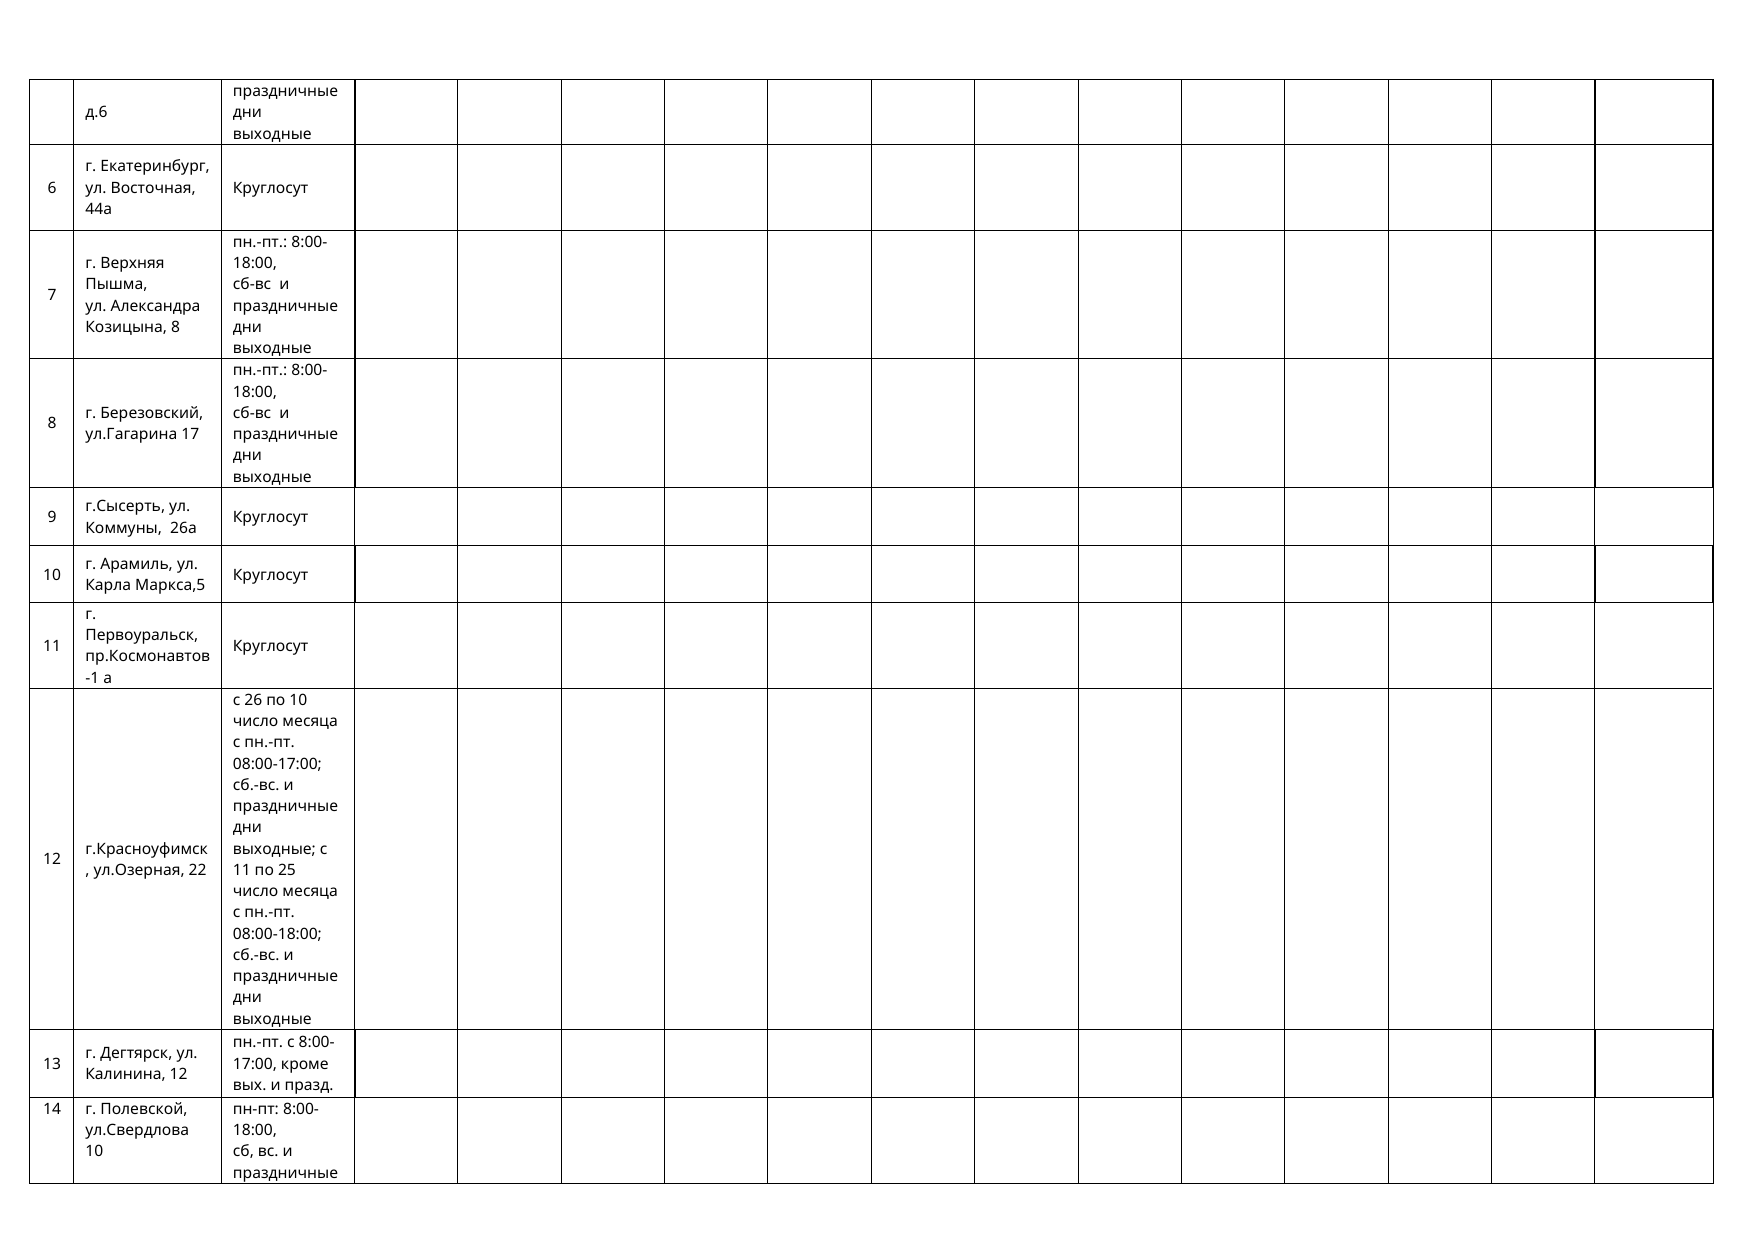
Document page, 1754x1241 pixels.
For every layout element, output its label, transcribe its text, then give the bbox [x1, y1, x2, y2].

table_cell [74, 80, 221, 144]
table_cell [1389, 1030, 1491, 1097]
table_cell [1492, 359, 1594, 487]
table_cell [1285, 603, 1388, 688]
table_cell [356, 359, 457, 487]
table_cell 11 [30, 603, 73, 688]
table_cell [1285, 145, 1388, 229]
table_cell [768, 1098, 871, 1183]
table_cell [872, 603, 974, 688]
table_cell [458, 689, 561, 1029]
table_cell 9 [30, 488, 73, 545]
table_cell [975, 1030, 1078, 1097]
table_cell [872, 231, 974, 358]
table_cell [975, 231, 1078, 358]
table_cell Круглосут [222, 488, 354, 545]
table_cell [1079, 546, 1181, 602]
table_cell [975, 689, 1078, 1029]
table_cell [872, 546, 974, 602]
table_cell [872, 145, 974, 229]
table_cell [1492, 603, 1594, 688]
table_cell [1492, 488, 1594, 545]
table_cell [1182, 145, 1284, 229]
table_cell [1079, 1030, 1181, 1097]
table_cell [1595, 603, 1713, 688]
table_cell [1182, 359, 1284, 487]
table_cell [1079, 488, 1181, 545]
table_cell [1596, 80, 1712, 144]
table_cell г. Березовский, ул.Гагарина 17 [74, 359, 221, 487]
table_cell г. Дегтярск, ул. Калинина, 12 [74, 1030, 221, 1097]
table_cell Круглосут [222, 603, 354, 688]
table_cell [1492, 145, 1594, 229]
table_cell [872, 359, 974, 487]
table_cell [975, 546, 1078, 602]
table_cell [975, 488, 1078, 545]
table_cell [1389, 546, 1491, 602]
table_cell [665, 689, 767, 1029]
table_cell [1285, 1098, 1388, 1183]
table_cell [458, 1098, 561, 1183]
table_cell [1079, 231, 1181, 358]
table_cell [562, 488, 664, 545]
table_cell [356, 546, 457, 602]
table_cell [562, 231, 664, 358]
table_cell [1492, 231, 1594, 358]
table_cell [872, 488, 974, 545]
table_cell [1079, 359, 1181, 487]
table_cell [768, 546, 871, 602]
table_cell [458, 145, 561, 229]
table_cell [1389, 80, 1491, 144]
table_cell [562, 80, 664, 144]
table_cell [356, 80, 457, 144]
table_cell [74, 1098, 221, 1183]
table_cell [768, 689, 871, 1029]
table_cell [665, 145, 767, 229]
table_cell 13 [30, 1030, 73, 1097]
table_cell [355, 689, 457, 1029]
table_cell [458, 546, 561, 602]
table_cell [1285, 488, 1388, 545]
table_cell [768, 488, 871, 545]
table_cell [665, 1098, 767, 1183]
table_cell г.Сысерть, ул. Коммуны, 26а [74, 488, 221, 545]
table_cell 10 [30, 546, 73, 602]
table_cell [1285, 546, 1388, 602]
table_cell [355, 1098, 457, 1183]
table_cell [458, 603, 561, 688]
table_cell [1285, 1030, 1388, 1097]
table_cell [1596, 546, 1712, 602]
table_cell [458, 80, 561, 144]
table_cell [975, 145, 1078, 229]
table_cell 7 [30, 231, 73, 358]
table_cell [222, 1098, 354, 1183]
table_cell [222, 231, 354, 358]
table_cell [1079, 689, 1181, 1029]
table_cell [222, 1030, 354, 1097]
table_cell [222, 80, 354, 144]
table_cell [665, 488, 767, 545]
table_cell [665, 603, 767, 688]
table_cell Круглосут [222, 546, 354, 602]
table_cell г. Арамиль, ул. Карла Маркса,5 [74, 546, 221, 602]
table_cell [665, 359, 767, 487]
table_cell [1182, 1030, 1284, 1097]
table_cell [1182, 80, 1284, 144]
table_cell с 26 по 10 число месяца с пн.-пт. 08:00-17:00; сб.-вс. и праздничные дни выходные; с 11 по 25 число месяца с пн.-пт. 08:00-18:00; сб.-вс. и праздничные дни выходные [222, 689, 354, 1029]
table_cell [1596, 231, 1712, 358]
table_cell [1182, 603, 1284, 688]
table_cell [1182, 1098, 1284, 1183]
table_cell [356, 145, 457, 229]
table_cell [1389, 145, 1491, 229]
table_cell [562, 1030, 664, 1097]
table_cell [562, 145, 664, 229]
table_cell [768, 231, 871, 358]
table_cell [872, 80, 974, 144]
table_cell [356, 231, 457, 358]
table_cell [665, 546, 767, 602]
table_cell [1285, 80, 1388, 144]
table_cell [1492, 1098, 1594, 1183]
table_cell [872, 1030, 974, 1097]
table_cell [768, 1030, 871, 1097]
table_cell [1492, 546, 1594, 602]
table_cell [665, 1030, 767, 1097]
table_cell [1492, 1030, 1594, 1097]
table_cell [1389, 603, 1491, 688]
table_cell [562, 359, 664, 487]
table_cell [665, 231, 767, 358]
table_cell 12 [30, 689, 73, 1029]
table_cell [975, 603, 1078, 688]
table_cell [975, 359, 1078, 487]
table_cell г. Екатеринбург, ул. Восточная, 44а [74, 145, 221, 229]
table_cell [872, 689, 974, 1029]
table_cell [768, 80, 871, 144]
table_cell [1285, 231, 1388, 358]
table_cell 6 [30, 145, 73, 229]
table_cell [562, 689, 664, 1029]
table_cell 8 [30, 359, 73, 487]
table_cell [562, 546, 664, 602]
table_cell [1595, 688, 1713, 1029]
table_cell 14 [30, 1098, 73, 1183]
table_cell [1389, 231, 1491, 358]
table_cell [458, 359, 561, 487]
table_cell [1389, 689, 1491, 1029]
table_cell [665, 80, 767, 144]
table_cell [1596, 145, 1712, 229]
table_cell [768, 145, 871, 229]
table_cell [355, 603, 457, 688]
table_cell [458, 231, 561, 358]
table_cell [1079, 1098, 1181, 1183]
table_cell [975, 80, 1078, 144]
table_cell Круглосут [222, 145, 354, 229]
table_cell [1285, 689, 1388, 1029]
table_cell [1079, 145, 1181, 229]
table_cell [1595, 1098, 1713, 1183]
table_cell [562, 603, 664, 688]
table_cell г. Первоуральск, пр.Космонавтов-1 а [74, 603, 221, 688]
table_cell [1182, 546, 1284, 602]
table_cell [975, 1098, 1078, 1183]
table_cell [1182, 231, 1284, 358]
table_cell [1596, 1030, 1712, 1097]
table_cell [768, 359, 871, 487]
table_cell [356, 1030, 457, 1097]
table_cell [872, 1098, 974, 1183]
table_cell [1285, 359, 1388, 487]
table_cell г.Красноуфимск, ул.Озерная, 22 [74, 689, 221, 1029]
table_cell г. Верхняя Пышма, ул. Александра Козицына, 8 [74, 231, 221, 358]
table_cell [1596, 359, 1712, 487]
table_cell 5 [30, 80, 73, 144]
table_cell [1079, 80, 1181, 144]
table_cell [1492, 689, 1594, 1029]
table_cell [1389, 488, 1491, 545]
table_cell [1182, 689, 1284, 1029]
table_cell [1182, 488, 1284, 545]
table_cell [1595, 488, 1713, 545]
table_cell [1389, 359, 1491, 487]
table_cell [562, 1098, 664, 1183]
table_cell [458, 1030, 561, 1097]
table_cell [355, 488, 457, 545]
table_cell пн.-пт.: 8:00-18:00, сб-вс и праздничные дни выходные [222, 359, 354, 487]
table_cell [1079, 603, 1181, 688]
table_cell [768, 603, 871, 688]
table_cell [1389, 1098, 1491, 1183]
table_cell [1492, 80, 1594, 144]
table_cell [458, 488, 561, 545]
